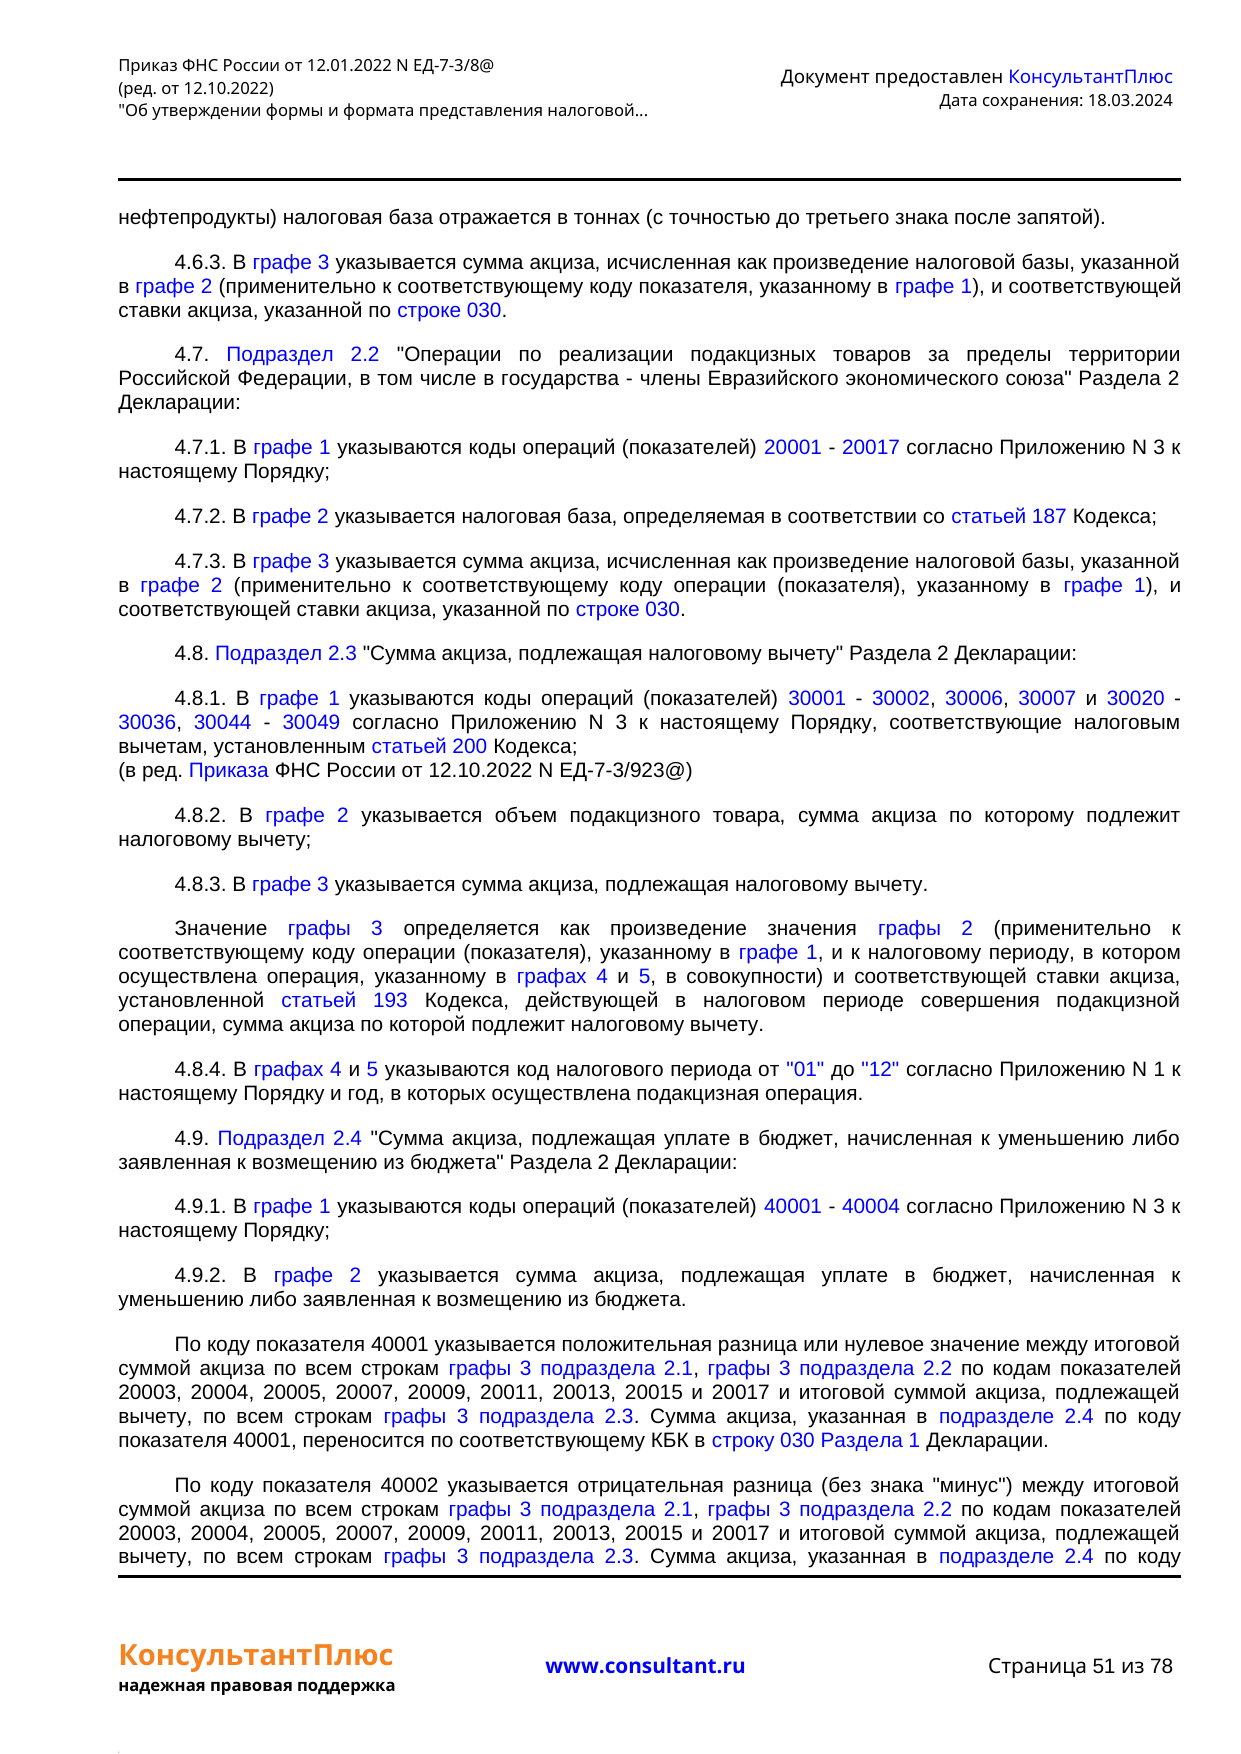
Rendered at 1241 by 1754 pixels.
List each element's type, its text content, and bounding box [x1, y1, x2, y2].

text 4.8.1. В графе 1 указываются коды операций (показателей) 30001 - 30002, 30006, 30007 и 30020 - 30036, 30044 - 30049 согласно Приложению N 3 к настоящему Порядку, соответствующие налоговым вычетам, установленным статьей 200 Кодекса; [118, 686, 1181, 758]
text Значение графы 3 определяется как произведение значения графы 2 (применительно к соответствующему коду операции (показателя), указанному в графе 1, и к налоговому периоду, в котором осуществлена операция, указанному в графах 4 и 5, в совокупности) и соответствующей ставки акциза, установленной статьей 193 Кодекса, действующей в налоговом периоде совершения подакцизной операции, сумма акциза по которой подлежит налоговому вычету. [118, 916, 1181, 1036]
text 4.8.4. В графах 4 и 5 указываются код налогового периода от "01" до "12" согласно Приложению N 1 к настоящему Порядку и год, в которых осуществлена подакцизная операция. [118, 1057, 1181, 1105]
text 4.9.2. В графе 2 указывается сумма акциза, подлежащая уплате в бюджет, начисленная к уменьшению либо заявленная к возмещению из бюджета. [118, 1263, 1181, 1311]
text 4.9. Подраздел 2.4 "Сумма акциза, подлежащая уплате в бюджет, начисленная к уменьшению либо заявленная к возмещению из бюджета" Раздела 2 Декларации: [118, 1126, 1181, 1173]
text 4.9.1. В графе 1 указываются коды операций (показателей) 40001 - 40004 согласно Приложению N 3 к настоящему Порядку; [118, 1194, 1181, 1242]
text 4.7. Подраздел 2.2 "Операции по реализации подакцизных товаров за пределы территории Российской Федерации, в том числе в государства - члены Евразийского экономического союза" Раздела 2 Декларации: [118, 342, 1181, 414]
text 4.7.3. В графе 3 указывается сумма акциза, исчисленная как произведение налоговой базы, указанной в графе 2 (применительно к соответствующему коду операции (показателя), указанному в графе 1), и соответствующей ставки акциза, указанной по строке 030. [118, 548, 1181, 620]
text 4.8.2. В графе 2 указывается объем подакцизного товара, сумма акциза по которому подлежит налоговому вычету; [118, 803, 1181, 851]
text 4.8.3. В графе 3 указывается сумма акциза, подлежащая налоговому вычету. [118, 871, 1181, 895]
text По коду показателя 40001 указывается положительная разница или нулевое значение между итоговой суммой акциза по всем строкам графы 3 подраздела 2.1, графы 3 подраздела 2.2 по кодам показателей 20003, 20004, 20005, 20007, 20009, 20011, 20013, 20015 и 20017 и итоговой суммой акциза, подлежащей вычету, по всем строкам графы 3 подраздела 2.3. Сумма акциза, указанная в подразделе 2.4 по коду показателя 40001, переносится по соответствующему КБК в строку 030 Раздела 1 Декларации. [118, 1332, 1181, 1452]
text 4.7.1. В графе 1 указываются коды операций (показателей) 20001 - 20017 согласно Приложению N 3 к настоящему Порядку; [118, 435, 1181, 483]
text 4.6.3. В графе 3 указывается сумма акциза, исчисленная как произведение налоговой базы, указанной в графе 2 (применительно к соответствующему коду показателя, указанному в графе 1), и соответствующей ставки акциза, указанной по строке 030. [118, 249, 1181, 321]
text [118, 205, 1181, 229]
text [118, 1472, 1181, 1568]
text (в ред. Приказа ФНС России от 12.10.2022 N ЕД-7-3/923@) [118, 758, 1181, 782]
text 4.7.2. В графе 2 указывается налоговая база, определяемая в соответствии со статьей 187 Кодекса; [118, 504, 1181, 528]
text 4.8. Подраздел 2.3 "Сумма акциза, подлежащая налоговому вычету" Раздела 2 Декларации: [118, 641, 1181, 665]
